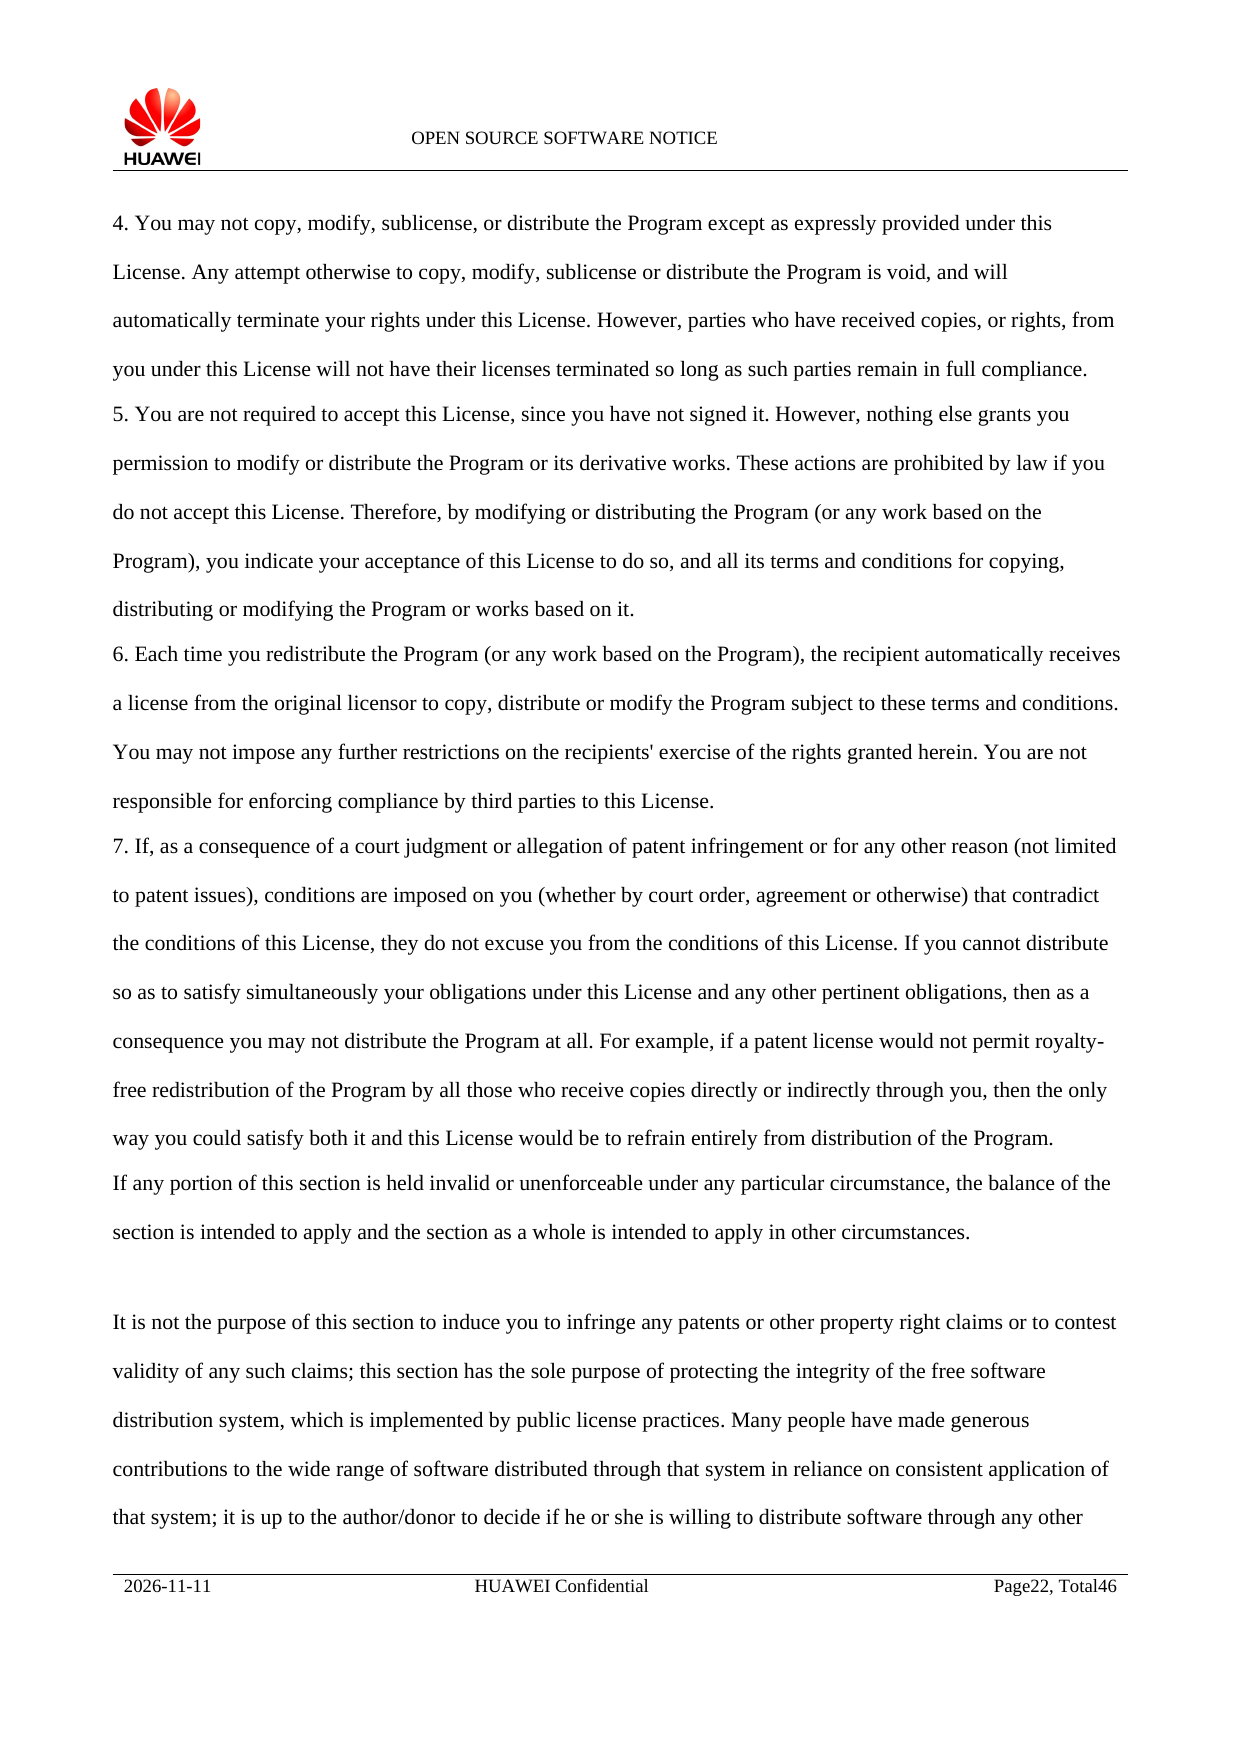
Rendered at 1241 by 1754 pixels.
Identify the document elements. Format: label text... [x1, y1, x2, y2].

text 7. If, as a consequence of a court judgment or allegation of patent infringement or for any other reason (not limited to patent issues), conditions are imposed on you (whether by court order, agreement or otherwise) that contradict the conditions of this License, they do not excuse you from the conditions of this License. If you cannot distribute so as to satisfy simultaneously your obligations under this License and any other pertinent obligations, then as a consequence you may not distribute the Program at all. For example, if a patent license would not permit royalty-free redistribution of the Program by all those who receive copies directly or indirectly through you, then the only way you could satisfy both it and this License would be to refrain entirely from distribution of the Program. [112, 829, 1128, 1154]
text 6. Each time you redistribute the Program (or any work based on the Program), the recipient automatically receives a license from the original licensor to copy, distribute or modify the Program subject to these terms and conditions. You may not impose any further restrictions on the recipients' exercise of the rights granted herein. You are not responsible for enforcing compliance by third parties to this License. [112, 638, 1128, 817]
text 4. You may not copy, modify, sublicense, or distribute the Program except as expressly provided under this License. Any attempt otherwise to copy, modify, sublicense or distribute the Program is void, and will automatically terminate your rights under this License. However, parties who have received copies, or rights, from you under this License will not have their licenses terminated so long as such parties remain in full compliance. [112, 206, 1128, 385]
text 5. You are not required to accept this License, since you have not signed it. However, nothing else grants you permission to modify or distribute the Program or its derivative works. These actions are prohibited by law if you do not accept this License. Therefore, by modifying or distributing the Program (or any work based on the Program), you indicate your acceptance of this License to do so, and all its terms and conditions for copying, distributing or modifying the Program or works based on it. [112, 398, 1128, 625]
picture [124, 88, 201, 165]
text If any portion of this section is held invalid or unenforceable under any particular circumstance, the balance of the section is intended to apply and the section as a whole is intended to apply in other circumstances. [112, 1167, 1128, 1248]
